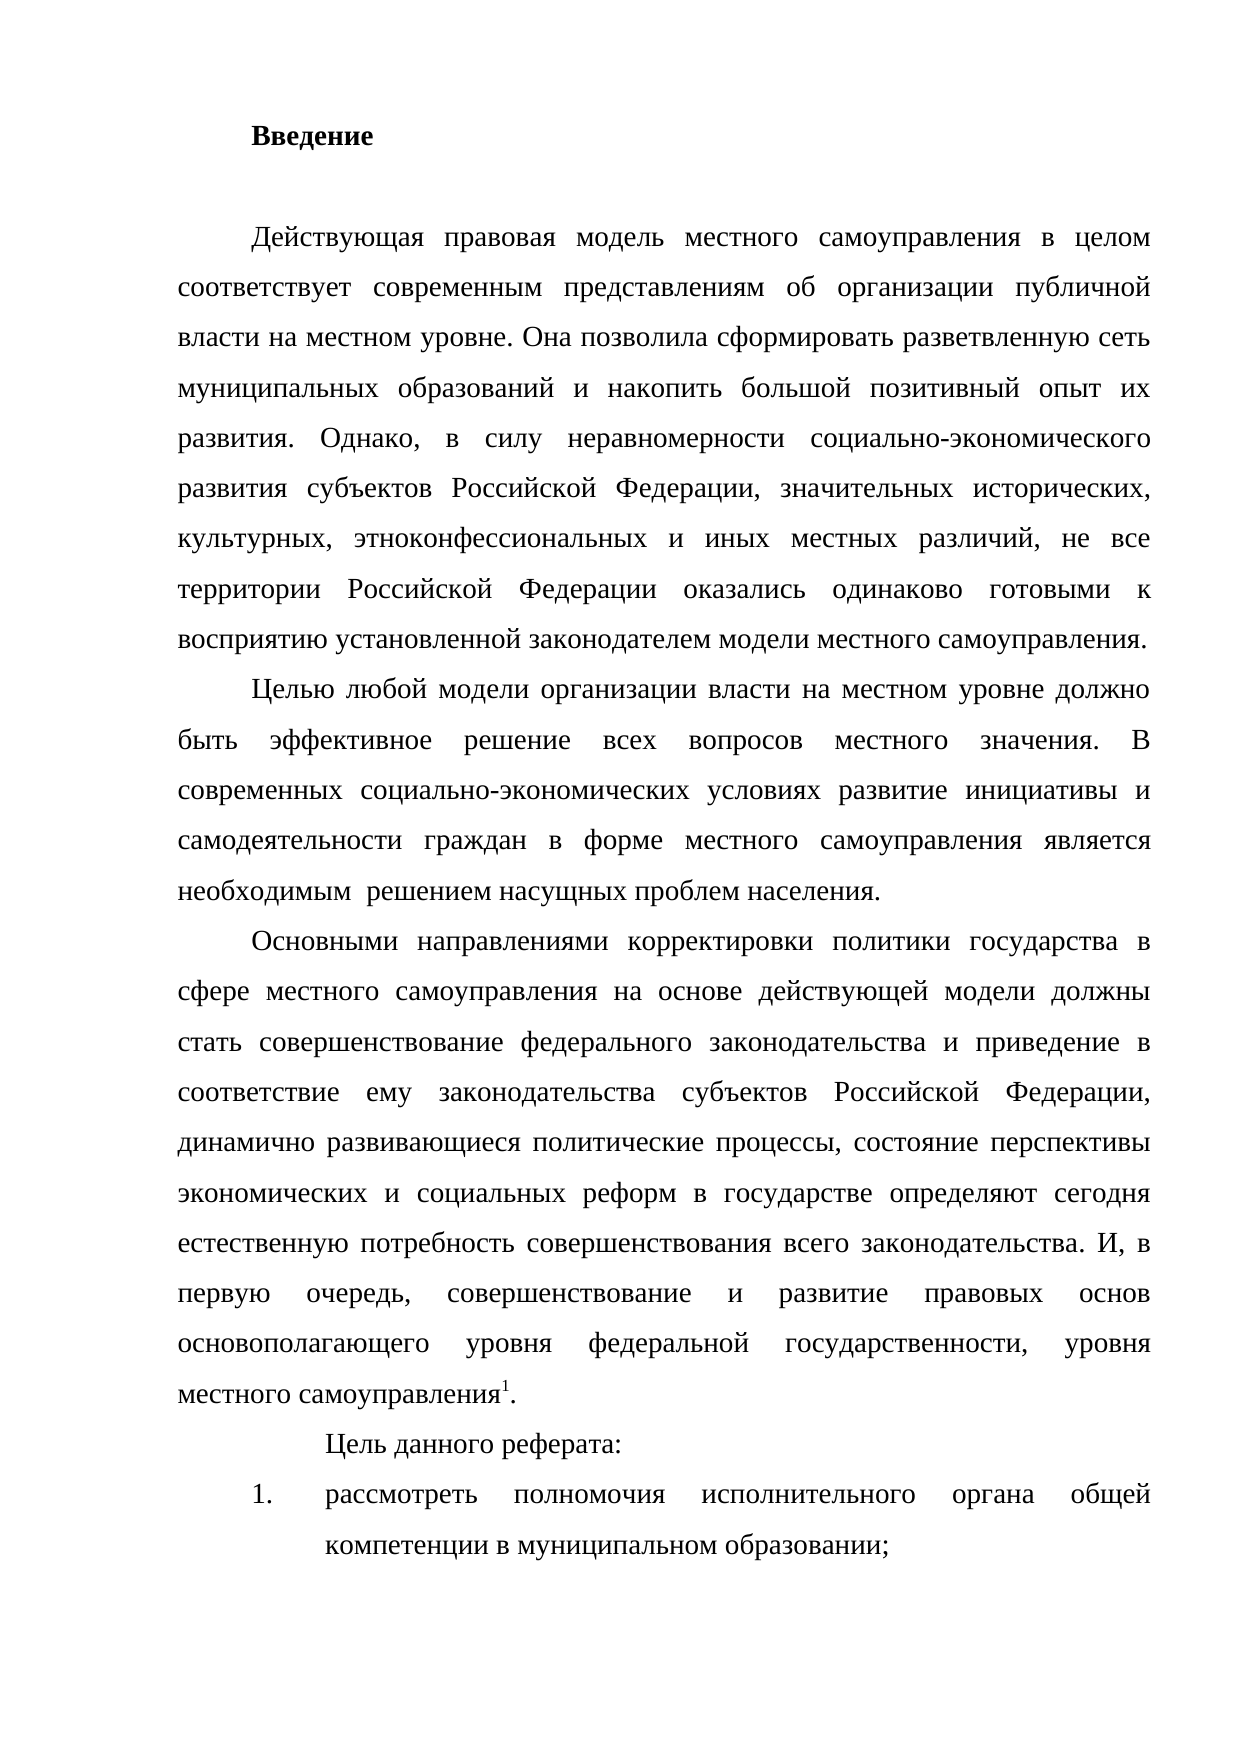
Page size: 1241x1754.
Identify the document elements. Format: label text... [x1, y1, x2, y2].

text Действующая правовая модель местного самоуправления в целом соответствует современным представлениям об организации публичной власти на местном уровне. Она позволила сформировать разветвленную сеть муниципальных образований и накопить большой позитивный опыт их развития. Однако, в силу неравномерности социально-экономического развития субъектов Российской Федерации, значительных исторических, культурных, этноконфессиональных и иных местных различий, не все территории Российской Федерации оказались одинаково готовыми к восприятию установленной законодателем модели местного самоуправления. [177, 219, 1152, 655]
text Введение [177, 118, 1152, 152]
text Основными направлениями корректировки политики государства в сфере местного самоуправления на основе действующей модели должны стать совершенствование федерального законодательства и приведение в соответствие ему законодательства субъектов Российской Федерации, динамично развивающиеся политические процессы, состояние перспективы экономических и социальных реформ в государстве определяют сегодня естественную потребность совершенствования всего законодательства. И, в первую очередь, совершенствование и развитие правовых основ основополагающего уровня федеральной государственности, уровня местного самоуправления1. [177, 923, 1152, 1409]
text Целью любой модели организации власти на местном уровне должно быть эффективное решение всех вопросов местного значения. В современных социально-экономических условиях развитие инициативы и самодеятельности граждан в форме местного самоуправления является необходимым решением насущных проблем населения. [177, 672, 1152, 906]
list рассмотреть полномочия исполнительного органа общей компетенции в муниципальном образовании; [251, 1477, 1152, 1560]
text Цель данного реферата: [177, 1426, 1152, 1460]
